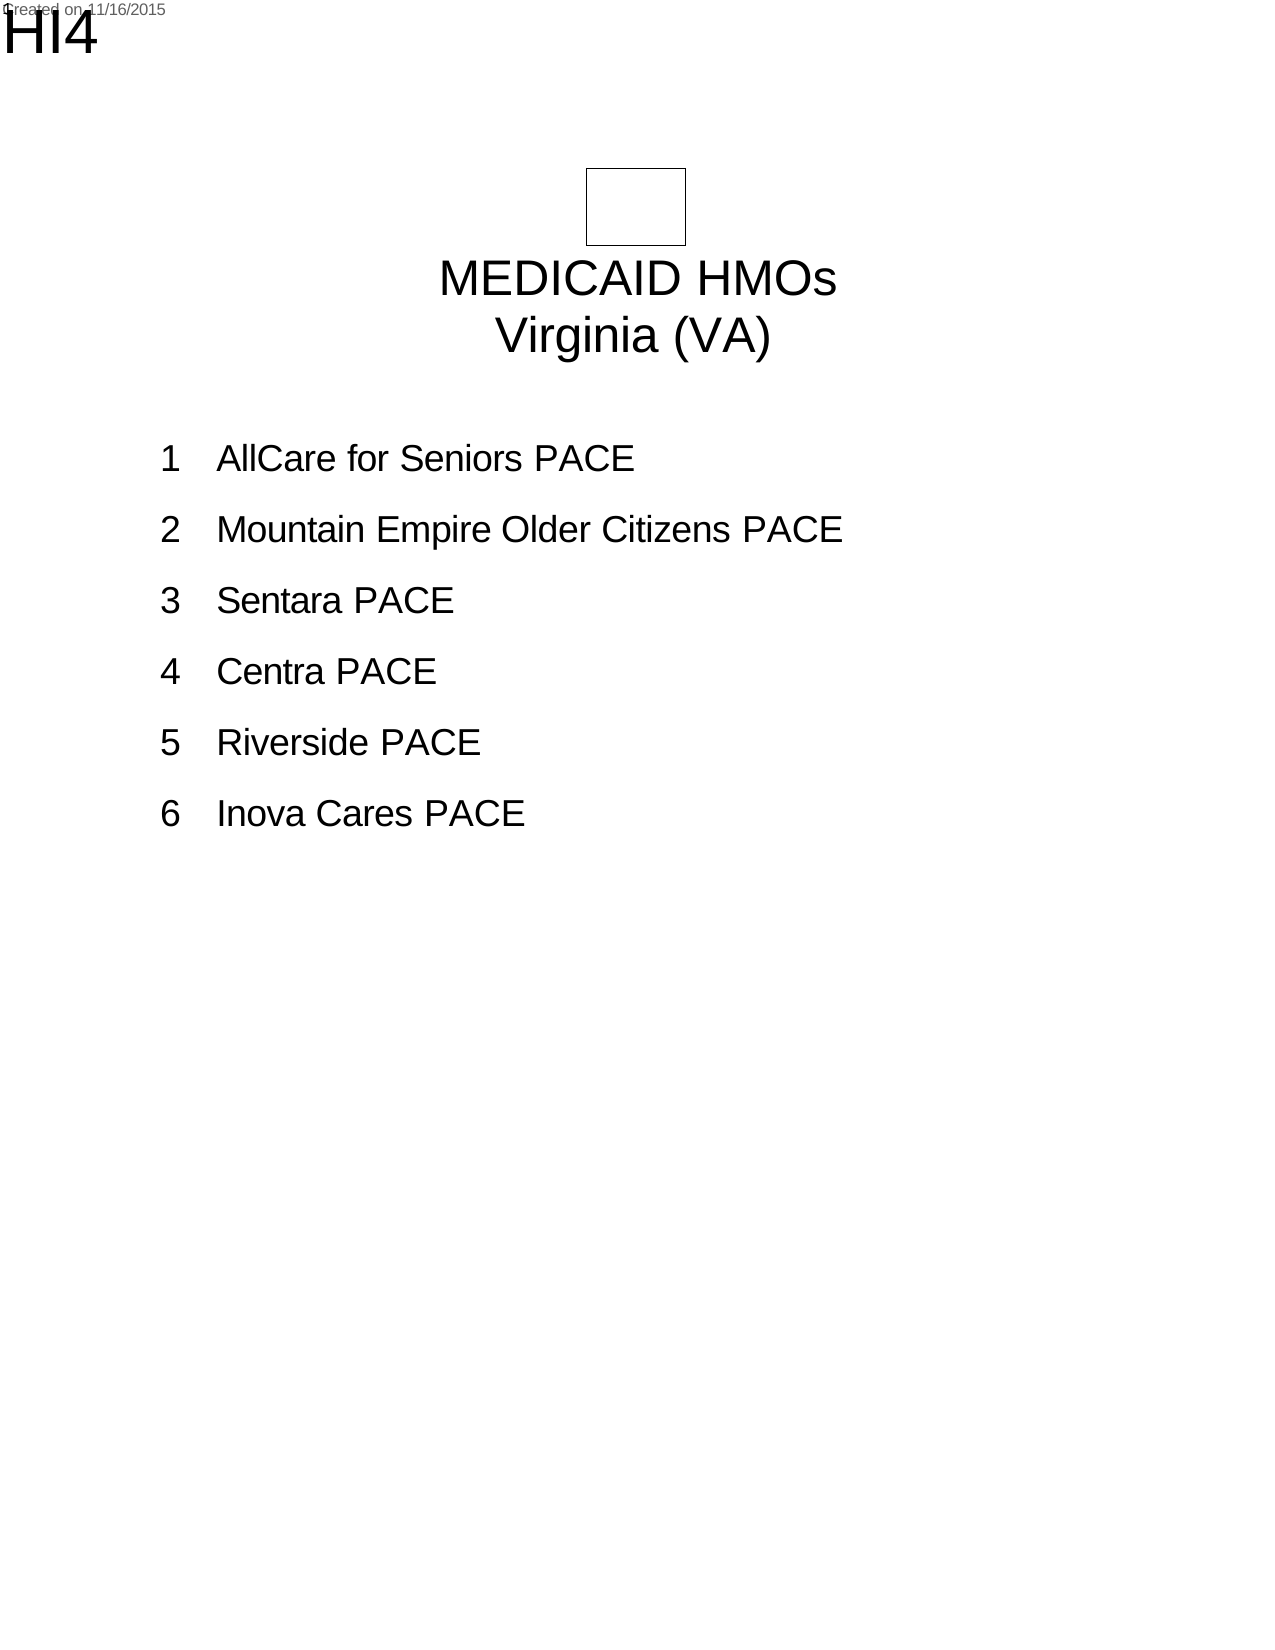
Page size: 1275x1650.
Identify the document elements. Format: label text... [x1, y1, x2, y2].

list AllCare for Seniors PACE [160, 436, 1167, 479]
list Mountain Empire Older Citizens PACE [160, 507, 1167, 550]
list Inova Cares PACE [160, 791, 1167, 834]
list Centra PACE [160, 649, 1167, 692]
list Riverside PACE [160, 720, 1167, 763]
subtitle MEDICAID HMOs [283, 249, 992, 307]
text Virginia (VA) [274, 307, 992, 364]
list Sentara PACE [160, 578, 1167, 621]
